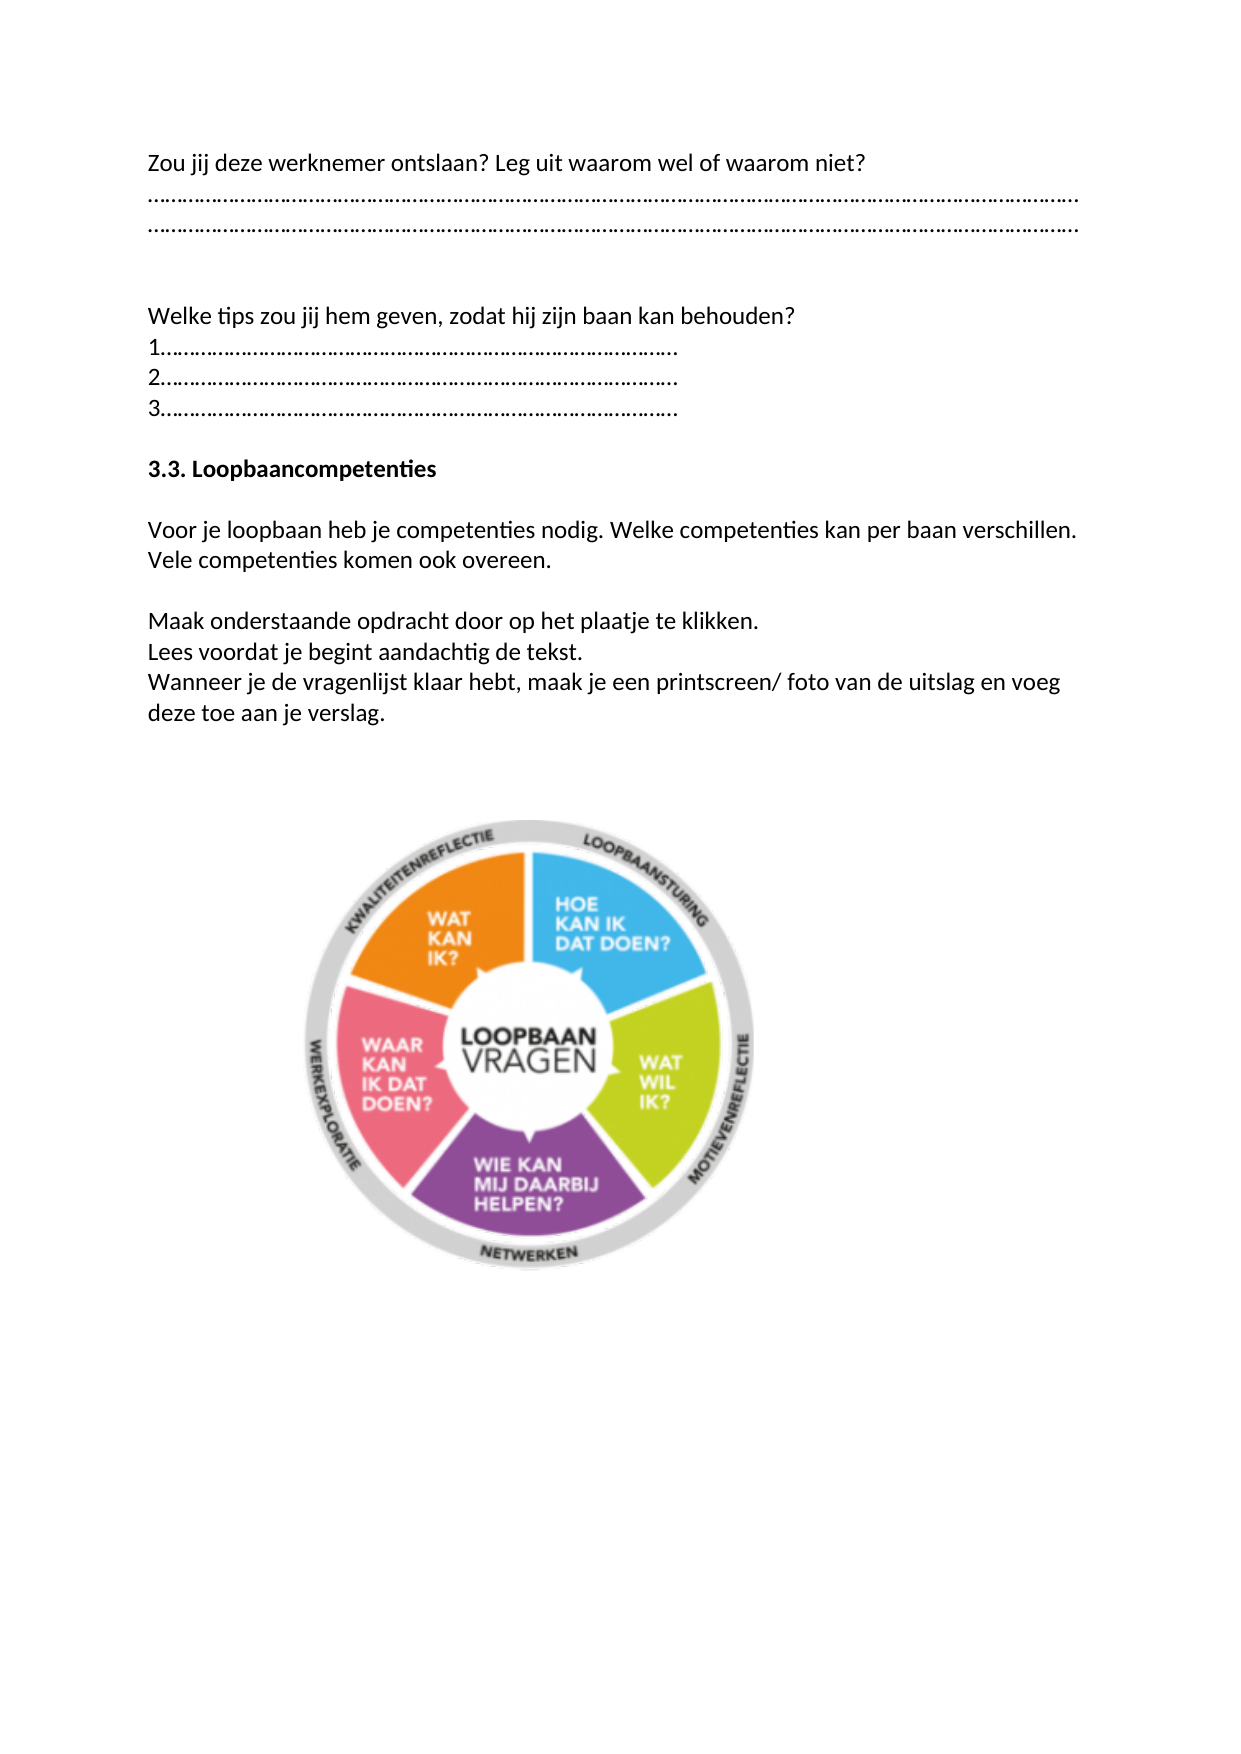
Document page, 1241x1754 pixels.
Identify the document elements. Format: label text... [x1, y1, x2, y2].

text Welke tips zou jij hem geven, zodat hij zijn baan kan behouden? [148, 300, 1093, 331]
picture [302, 820, 754, 1285]
text 3.3. Loopbaancompetenties [148, 453, 1093, 483]
text Zou jij deze werknemer ontslaan? Leg uit waarom wel of waarom niet? [148, 148, 1093, 178]
text Voor je loopbaan heb je competenties nodig. Welke competenties kan per baan verschillen. Vele competenties komen ook overeen. [148, 514, 1093, 575]
text Maak onderstaande opdracht door op het plaatje te klikken. [148, 605, 1093, 636]
text Lees voordat je begint aandachtig de tekst. [148, 636, 1093, 666]
text Wanneer je de vragenlijst klaar hebt, maak je een printscreen/ foto van de uitslag en voeg deze toe aan je verslag. [148, 666, 1093, 727]
text 2……………………………………………………………………………… [148, 361, 1093, 392]
text 3……………………………………………………………………………… [148, 392, 1093, 422]
text 1……………………………………………………………………………… [148, 331, 1093, 361]
text ……………………………………………………………………………………………………………………………………………………………………………………………………………………………………………………………………………………………… [148, 178, 1093, 239]
